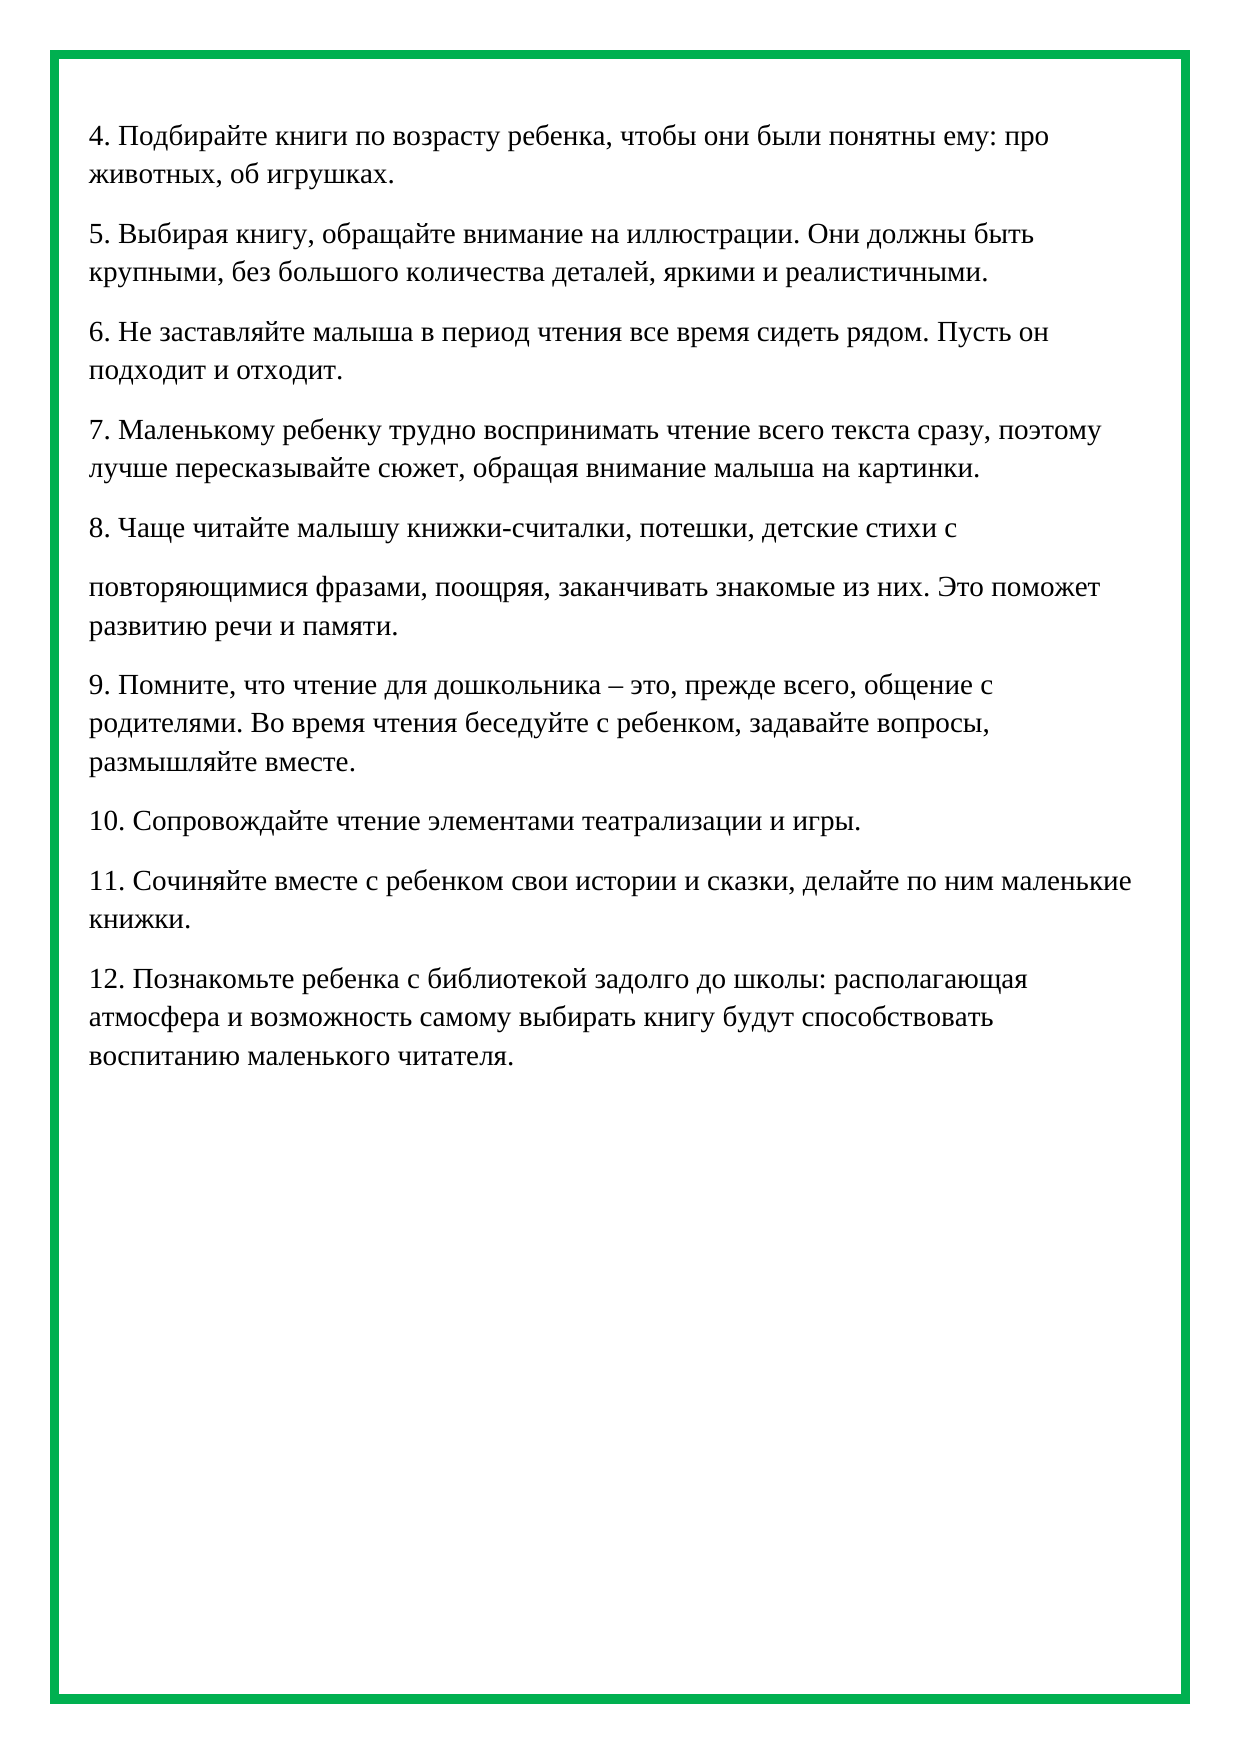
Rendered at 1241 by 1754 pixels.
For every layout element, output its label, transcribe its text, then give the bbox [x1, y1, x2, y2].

text 10. Сопровождайте чтение элементами театрализации и игры. [89, 803, 1137, 837]
text 6. Не заставляйте малыша в период чтения все время сидеть рядом. Пусть он подходит и отходит. [89, 314, 1137, 386]
text 7. Маленькому ребенку трудно воспринимать чтение всего текста сразу, поэтому лучше пересказывайте сюжет, обращая внимание малыша на картинки. [89, 412, 1137, 484]
text 11. Сочиняйте вместе с ребенком свои истории и сказки, делайте по ним маленькие книжки. [89, 863, 1137, 935]
text 9. Помните, что чтение для дошкольника – это, прежде всего, общение с родителями. Во время чтения беседуйте с ребенком, задавайте вопросы, размышляйте вместе. [89, 667, 1137, 778]
text повторяющимися фразами, поощряя, заканчивать знакомые из них. Это поможет развитию речи и памяти. [89, 569, 1137, 641]
text 12. Познакомьте ребенка с библиотекой задолго до школы: располагающая атмосфера и возможность самому выбирать книгу будут способствовать воспитанию маленького читателя. [89, 961, 1137, 1071]
text 5. Выбирая книгу, обращайте внимание на иллюстрации. Они должны быть крупными, без большого количества деталей, яркими и реалистичными. [89, 216, 1137, 288]
text 4. Подбирайте книги по возрасту ребенка, чтобы они были понятны ему: про животных, об игрушках. [89, 118, 1137, 190]
text 8. Чаще читайте малышу книжки-считалки, потешки, детские стихи с [89, 510, 1137, 543]
